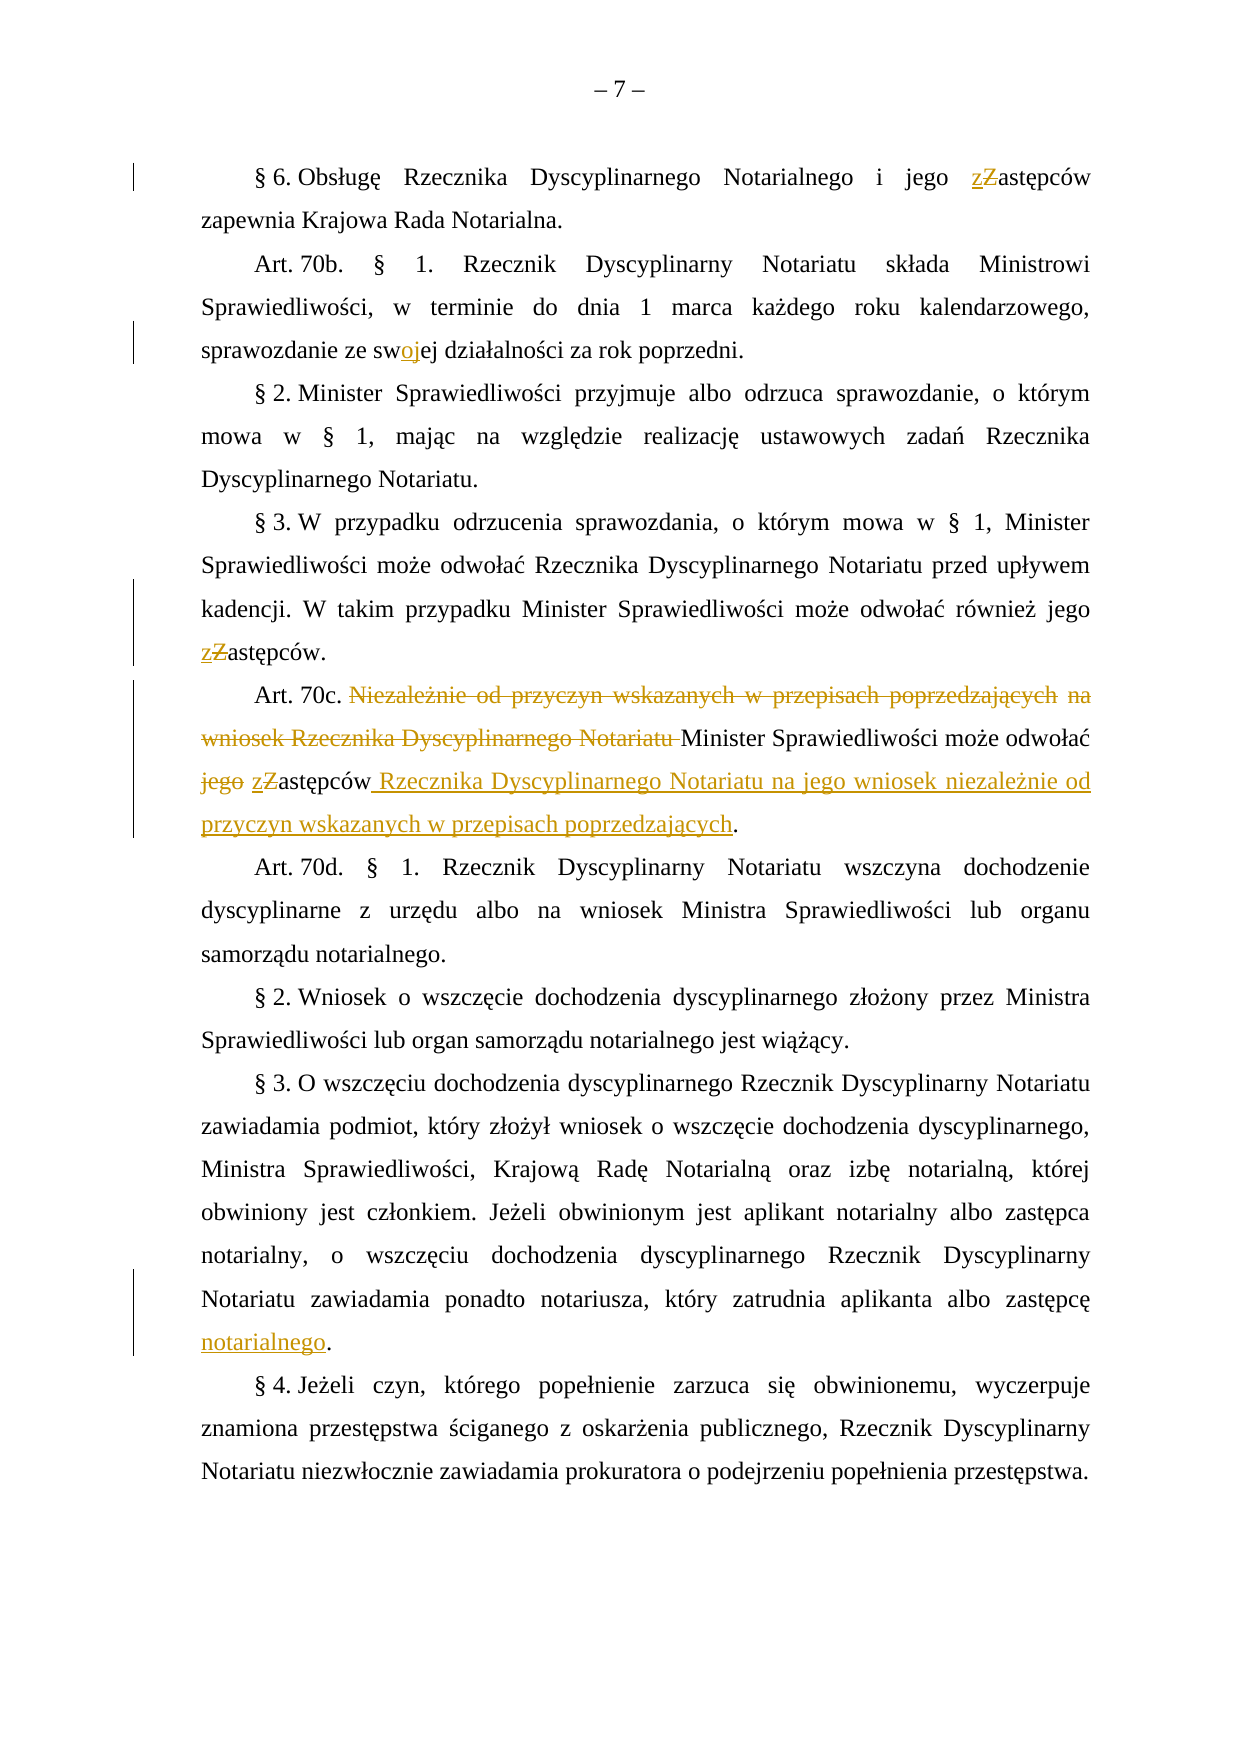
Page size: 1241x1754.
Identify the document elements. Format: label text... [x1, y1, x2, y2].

text Art. 70d. § 1. Rzecznik Dyscyplinarny Notariatu wszczyna dochodzenie dyscyplinarne z urzędu albo na wniosek Ministra Sprawiedliwości lub organu samorządu notarialnego. [201, 852, 1091, 967]
text § 4. Jeżeli czyn, którego popełnienie zarzuca się obwinionemu, wyczerpuje znamiona przestępstwa ściganego z oskarżenia publicznego, Rzecznik Dyscyplinarny Notariatu niezwłocznie zawiadamia prokuratora o podejrzeniu popełnienia przestępstwa. [201, 1370, 1091, 1485]
text Art. 70b. § 1. Rzecznik Dyscyplinarny Notariatu składa Ministrowi Sprawiedliwości, w terminie do dnia 1 marca każdego roku kalendarzowego, sprawozdanie ze swej działalności za rok poprzedni. [201, 249, 1091, 364]
text Art. 70c. Minister Sprawiedliwości może odwołać astępców. [201, 680, 1091, 838]
text § 2. Minister Sprawiedliwości przyjmuje albo odrzuca sprawozdanie, o którym mowa w § 1, mając na względzie realizację ustawowych zadań Rzecznika Dyscyplinarnego Notariatu. [201, 378, 1091, 493]
text § 3. O wszczęciu dochodzenia dyscyplinarnego Rzecznik Dyscyplinarny Notariatu zawiadamia podmiot, który złożył wniosek o wszczęcie dochodzenia dyscyplinarnego, Ministra Sprawiedliwości, Krajową Radę Notarialną oraz izbę notarialną, której obwiniony jest członkiem. Jeżeli obwinionym jest aplikant notarialny albo zastępca notarialny, o wszczęciu dochodzenia dyscyplinarnego Rzecznik Dyscyplinarny Notariatu zawiadamia ponadto notariusza, który zatrudnia aplikanta albo zastępcę. [201, 1068, 1091, 1356]
text § 2. Wniosek o wszczęcie dochodzenia dyscyplinarnego złożony przez Ministra Sprawiedliwości lub organ samorządu notarialnego jest wiążący. [201, 982, 1091, 1054]
text § 6. Obsługę Rzecznika Dyscyplinarnego Notarialnego i jego astępców zapewnia Krajowa Rada Notarialna. [201, 162, 1091, 234]
text § 3. W przypadku odrzucenia sprawozdania, o którym mowa w § 1, Minister Sprawiedliwości może odwołać Rzecznika Dyscyplinarnego Notariatu przed upływem kadencji. W takim przypadku Minister Sprawiedliwości może odwołać również jego astępców. [201, 507, 1091, 666]
